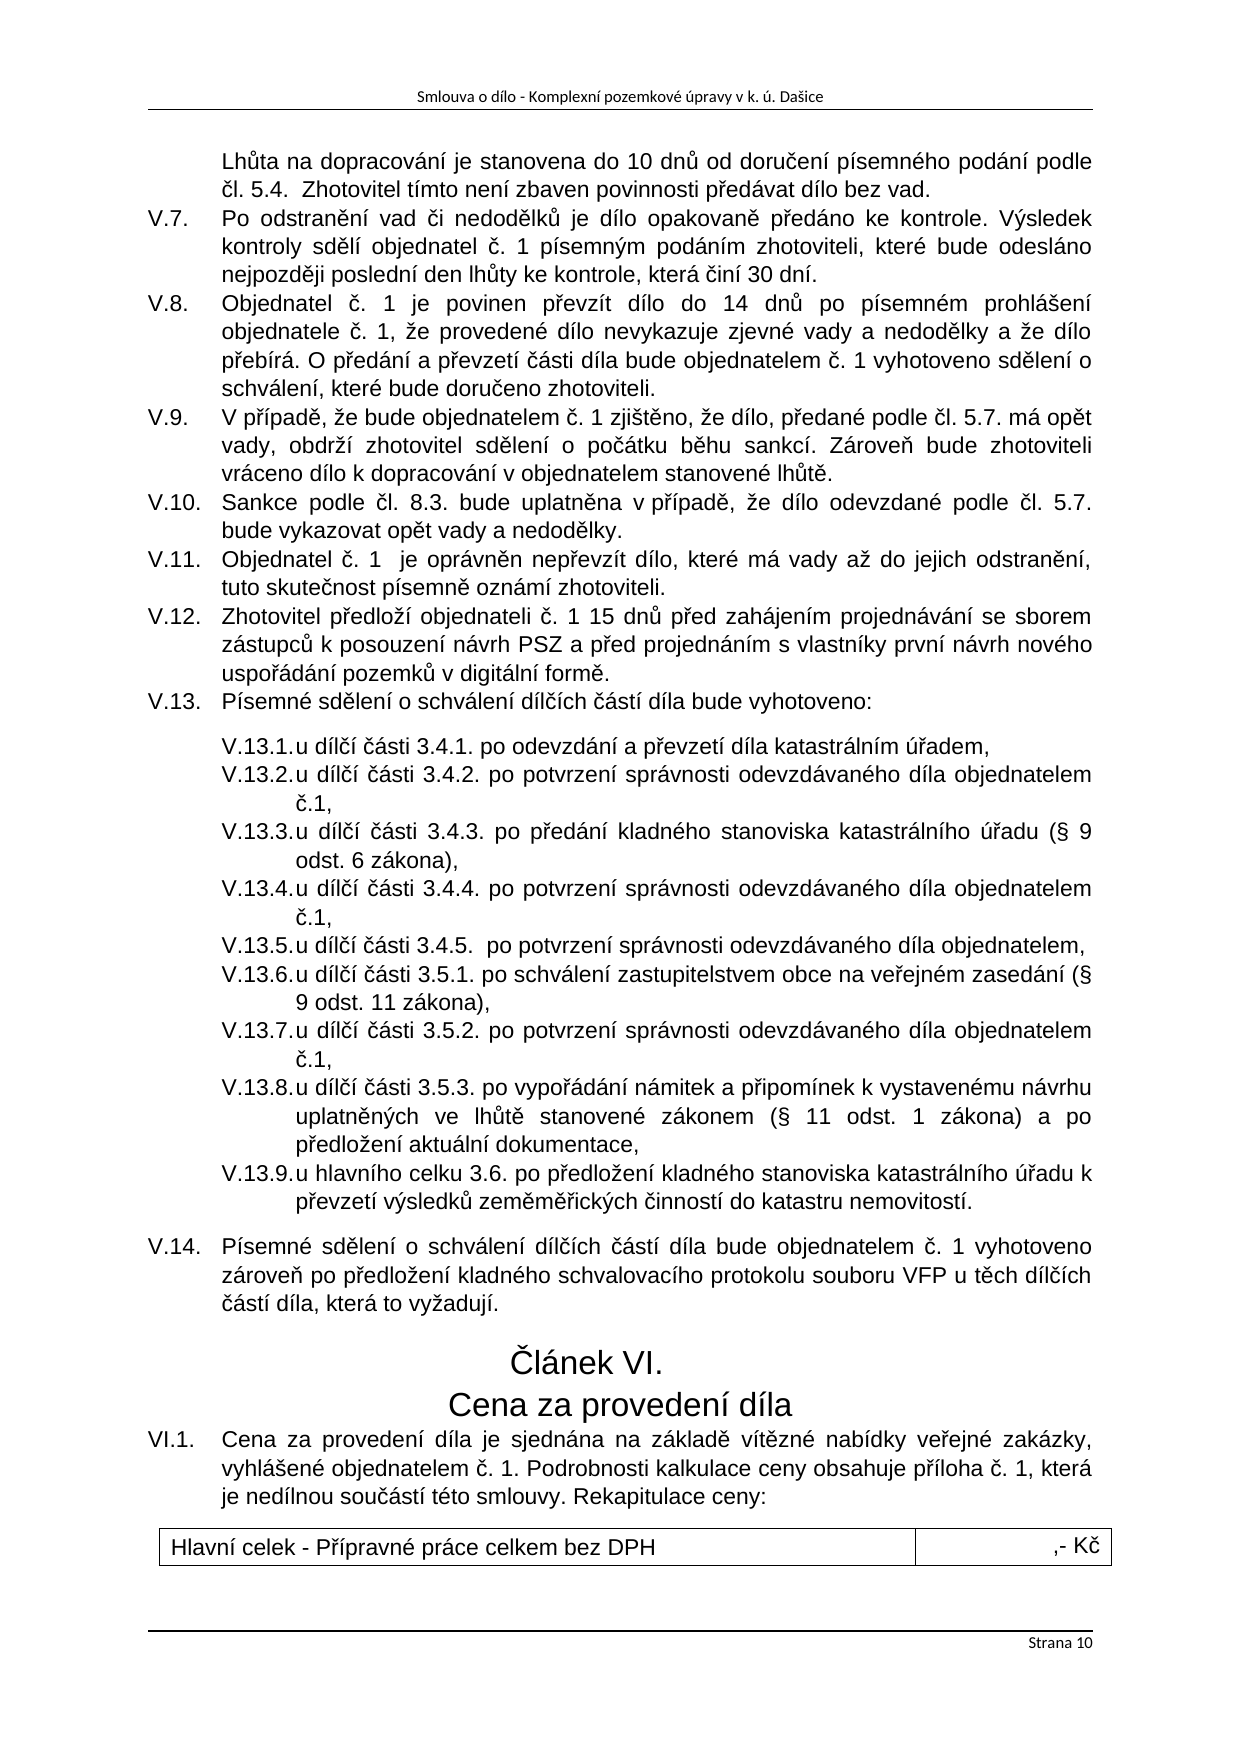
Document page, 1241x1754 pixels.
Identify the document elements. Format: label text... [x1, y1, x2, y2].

list Písemné sdělení o schválení dílčích částí díla bude vyhotoveno: [148, 688, 1093, 714]
table_header ,- Kč [916, 1529, 1111, 1565]
text u hlavního celku 3.6. po předložení kladného stanoviska katastrálního úřadu k převzetí výsledků zeměměřických činností do katastru nemovitostí. [221, 1159, 1093, 1214]
text u dílčí části 3.4.4. po potvrzení správnosti odevzdávaného díla objednatelem č.1, [221, 875, 1093, 930]
text u dílčí části 3.5.1. po schválení zastupitelstvem obce na veřejném zasedání (§ 9 odst. 11 zákona), [221, 961, 1093, 1015]
list Objednatel č. 1 je oprávněn nepřevzít dílo, které má vady až do jejich odstranění, tuto skutečnost písemně oznámí zhotoviteli. [148, 546, 1093, 601]
text u dílčí části 3.4.2. po potvrzení správnosti odevzdávaného díla objednatelem č.1, [221, 761, 1093, 816]
list Objednatel č. 1 je povinen převzít dílo do 14 dnů po písemném prohlášení objednatele č. 1, že provedené dílo nevykazuje zjevné vady a nedodělky a že dílo přebírá. O předání a převzetí části díla bude objednatelem č. 1 vyhotoveno sdělení o schválení, které bude doručeno zhotoviteli. [148, 290, 1093, 401]
list Po odstranění vad či nedodělků je dílo opakovaně předáno ke kontrole. Výsledek kontroly sdělí objednatel č. 1 písemným podáním zhotoviteli, které bude odesláno nejpozději poslední den lhůty ke kontrole, která činí 30 dní. [148, 204, 1093, 288]
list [148, 148, 1093, 202]
text u dílčí části 3.4.1. po odevzdání a převzetí díla katastrálním úřadem, [221, 733, 1093, 759]
list Cena za provedení díla je sjednána na základě vítězné nabídky veřejné zakázky, vyhlášené objednatelem č. 1. Podrobnosti kalkulace ceny obsahuje příloha č. 1, která je nedílnou součástí této smlouvy. Rekapitulace ceny: [148, 1426, 1093, 1509]
text u dílčí části 3.4.5. po potvrzení správnosti odevzdávaného díla objednatelem, [221, 932, 1093, 958]
list Sankce podle čl. 8.3. bude uplatněna v případě, že dílo odevzdané podle čl. 5.7. bude vykazovat opět vady a nedodělky. [148, 489, 1093, 544]
list Zhotovitel předloží objednateli č. 1 15 dnů před zahájením projednávání se sborem zástupců k posouzení návrh PSZ a před projednáním s vlastníky první návrh nového uspořádání pozemků v digitální formě. [148, 603, 1093, 686]
subtitle Cena za provedení díla [148, 1343, 1093, 1423]
list Písemné sdělení o schválení dílčích částí díla bude objednatelem č. 1 vyhotoveno zároveň po předložení kladného schvalovacího protokolu souboru VFP u těch dílčích částí díla, která to vyžadují. [148, 1233, 1093, 1316]
table_header Hlavní celek - Přípravné práce celkem bez DPH [160, 1529, 915, 1565]
text u dílčí části 3.5.2. po potvrzení správnosti odevzdávaného díla objednatelem č.1, [221, 1017, 1093, 1072]
text u dílčí části 3.4.3. po předání kladného stanoviska katastrálního úřadu (§ 9 odst. 6 zákona), [221, 818, 1093, 873]
list V případě, že bude objednatelem č. 1 zjištěno, že dílo, předané podle čl. 5.7. má opět vady, obdrží zhotovitel sdělení o počátku běhu sankcí. Zároveň bude zhotoviteli vráceno dílo k dopracování v objednatelem stanovené lhůtě. [148, 403, 1093, 487]
text u dílčí části 3.5.3. po vypořádání námitek a připomínek k vystavenému návrhu uplatněných ve lhůtě stanovené zákonem (§ 11 odst. 1 zákona) a po předložení aktuální dokumentace, [221, 1074, 1093, 1157]
